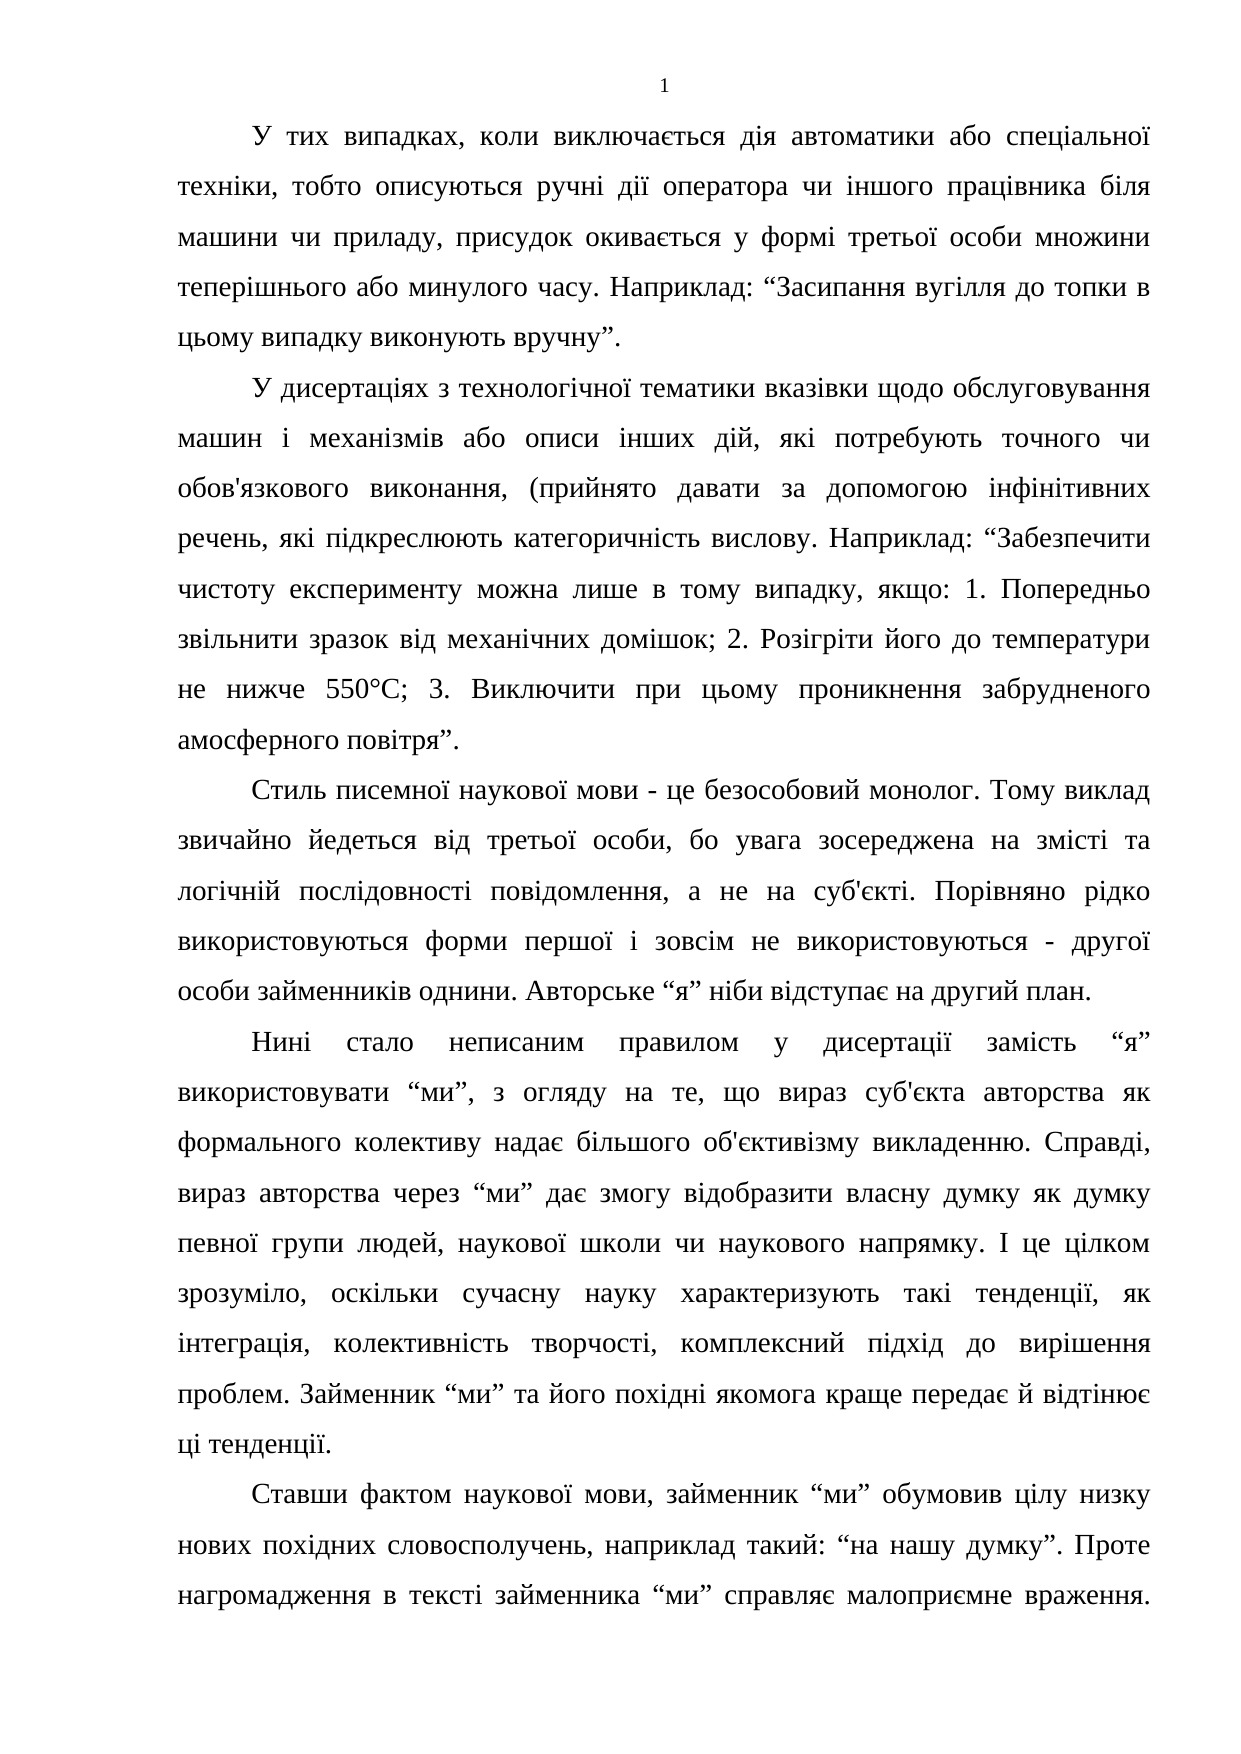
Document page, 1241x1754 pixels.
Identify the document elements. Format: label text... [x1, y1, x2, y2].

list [177, 1477, 1152, 1611]
list Нині стало неписаним правилом у дисертації замість “я” використовувати “ми”, з огляду на те, що вираз суб'єкта авторства як формального колективу надає більшого об'єктивізму викладенню. Справді, вираз авторства через “ми” дає змогу відобразити власну думку як думку певної групи людей, наукової школи чи наукового напрямку. І це цілком зрозуміло, оскільки сучасну науку характеризують такі тенденції, як інтеграція, колективність творчості, комплексний підхід до вирішення проблем. Займенник “ми” та його похідні якомога краще передає й відтінює ці тенденції. [177, 1024, 1152, 1460]
list Стиль писемної наукової мови - це безособовий монолог. Тому виклад звичайно йедеться від третьої особи, бо увага зосереджена на змісті та логічній послідовності повідомлення, а не на суб'єкті. Порівняно рідко використовуються форми першої і зовсім не використовуються - другої особи займенників однини. Авторське “я” ніби відступає на другий план. [177, 772, 1152, 1007]
list У дисертаціях з технологічної тематики вказівки щодо обслуговування машин і механізмів або описи інших дій, які потребують точного чи обов'язкового виконання, (прийнято давати за допомогою інфінітивних речень, які підкреслюють категоричність вислову. Наприклад: “Забезпечити чистоту експерименту можна лише в тому випадку, якщо: 1. Попередньо звільнити зразок від механічних домішок; 2. Розігріти його до температури не нижче 550°С; 3. Виключити при цьому проникнення забрудненого амосферного повітря”. [177, 370, 1152, 755]
list У тих випадках, коли виключається дія автоматики або спеціальної техніки, тобто описуються ручні дії оператора чи іншого працівника біля машини чи приладу, присудок окивається у формі третьої особи множини теперішнього або минулого часу. Наприклад: “Засипання вугілля до топки в цьому випадку виконують вручну”. [177, 118, 1152, 353]
